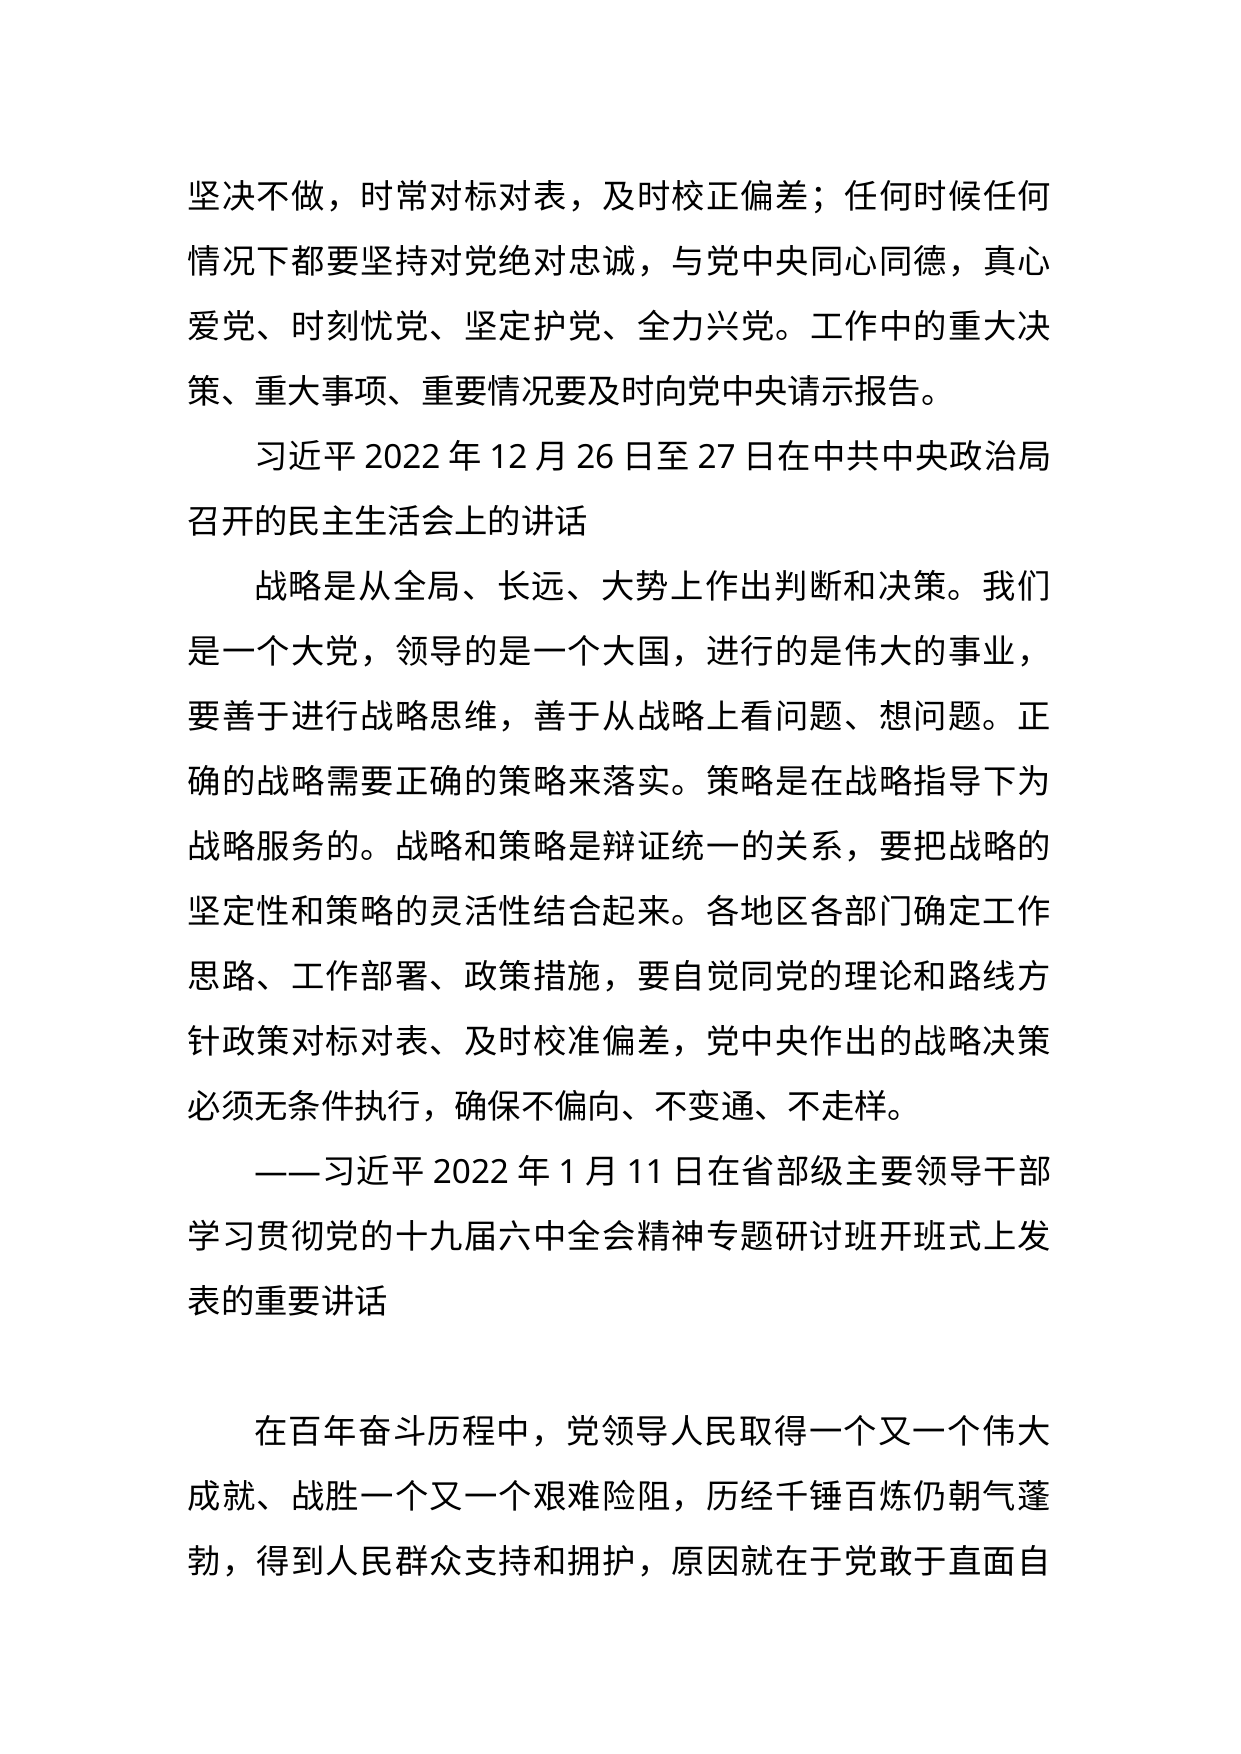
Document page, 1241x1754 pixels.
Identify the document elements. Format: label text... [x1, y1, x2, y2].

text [187, 162, 1053, 422]
text 习近平2022年12月26日至27日在中共中央政治局召开的民主生活会上的讲话 [187, 422, 1053, 552]
text 战略是从全局、长远、大势上作出判断和决策。我们是一个大党，领导的是一个大国，进行的是伟大的事业，要善于进行战略思维，善于从战略上看问题、想问题。正确的战略需要正确的策略来落实。策略是在战略指导下为战略服务的。战略和策略是辩证统一的关系，要把战略的坚定性和策略的灵活性结合起来。各地区各部门确定工作思路、工作部署、政策措施，要自觉同党的理论和路线方针政策对标对表、及时校准偏差，党中央作出的战略决策必须无条件执行，确保不偏向、不变通、不走样。 [187, 552, 1053, 1137]
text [187, 1397, 1053, 1592]
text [187, 1137, 1053, 1332]
